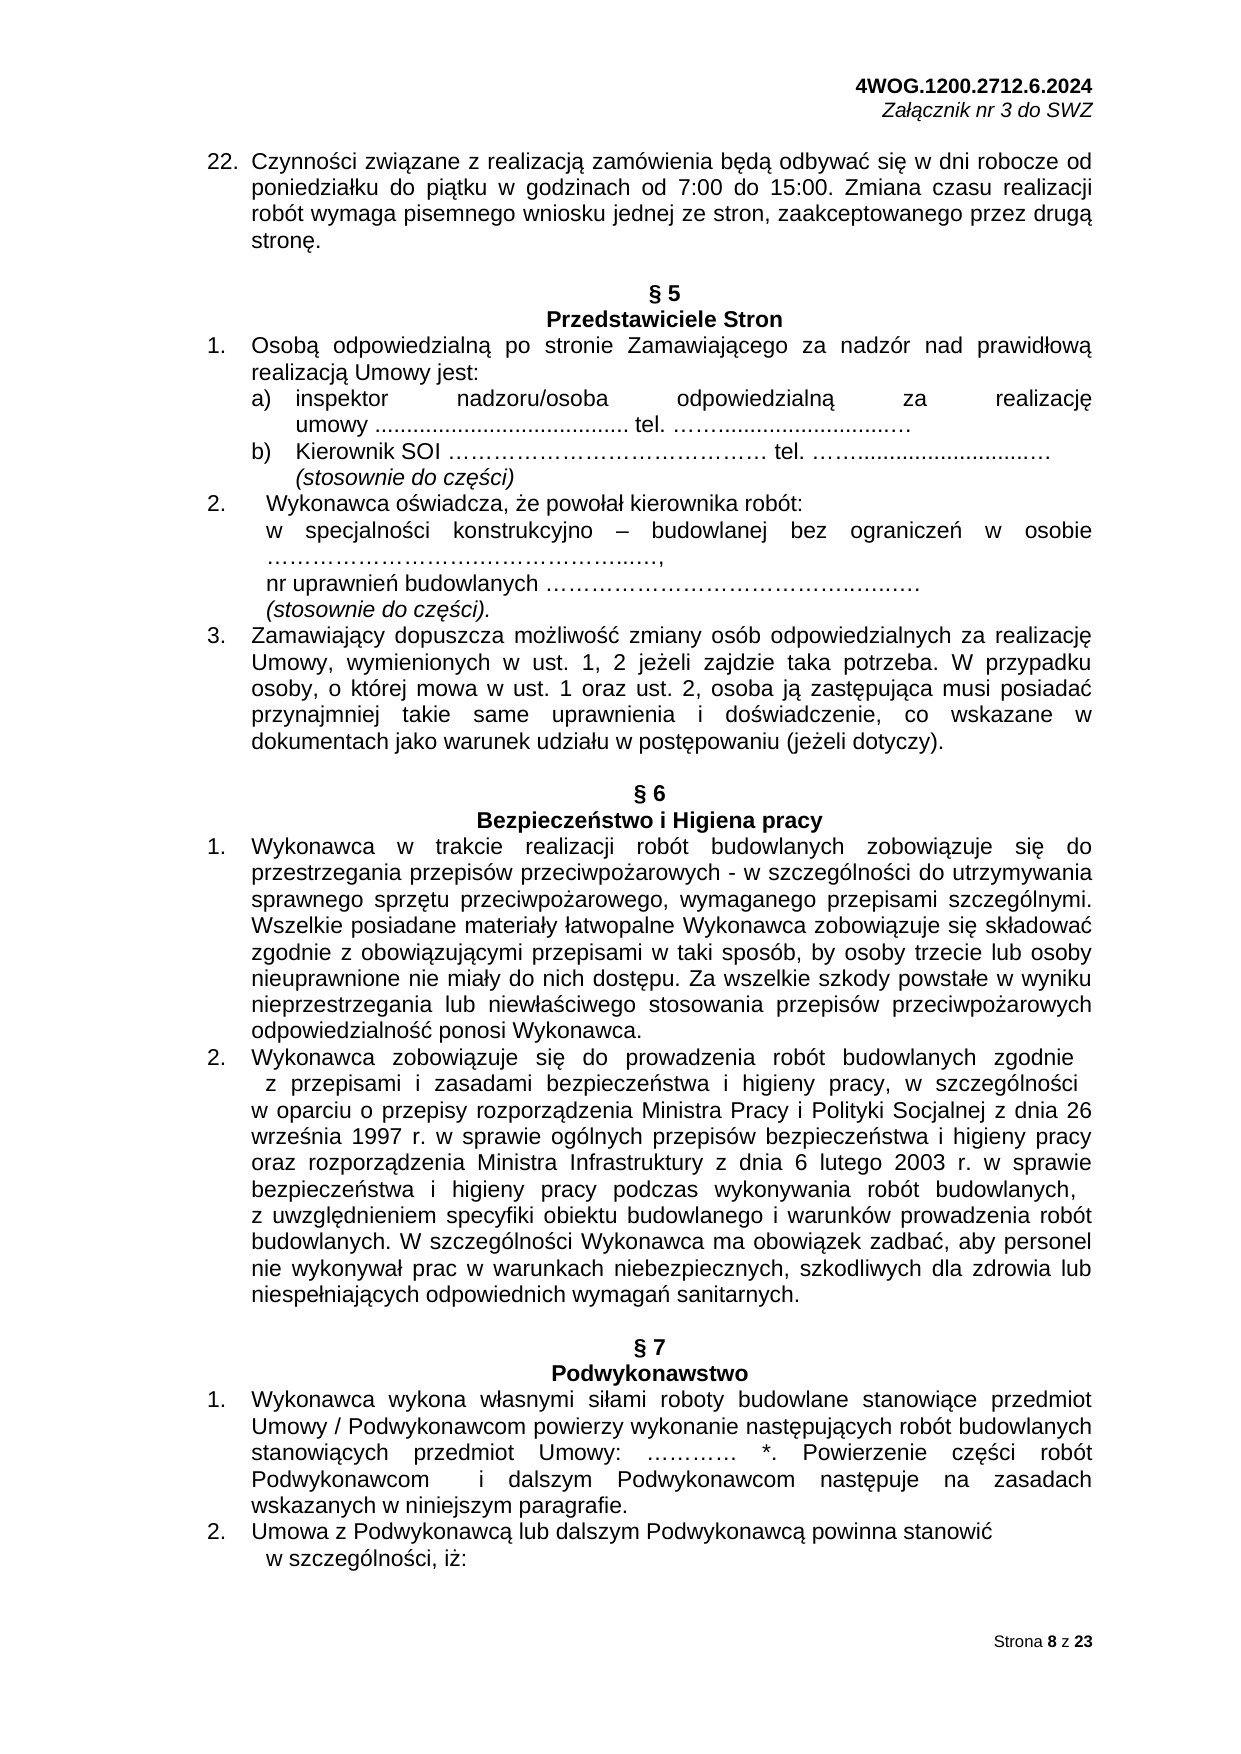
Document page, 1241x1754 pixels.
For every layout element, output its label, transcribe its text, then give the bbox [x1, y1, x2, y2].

text Bezpieczeństwo i Higiena pracy [207, 807, 1092, 833]
list Zamawiający dopuszcza możliwość zmiany osób odpowiedzialnych za realizację Umowy, wymienionych w ust. 1, 2 jeżeli zajdzie taka potrzeba. W przypadku osoby, o której mowa w ust. 1 oraz ust. 2, osoba ją zastępująca musi posiadać przynajmniej takie same uprawnienia i doświadczenie, co wskazane w dokumentach jako warunek udziału w postępowaniu (jeżeli dotyczy). [207, 622, 1092, 754]
text § 5 [236, 279, 1092, 306]
list Czynności związane z realizacją zamówienia będą odbywać się w dni robocze od poniedziałku do piątku w godzinach od 7:00 do 15:00. Zmiana czasu realizacji robót wymaga pisemnego wniosku jednej ze stron, zaakceptowanego przez drugą stronę. [207, 148, 1092, 253]
list inspektor nadzoru/osoba odpowiedzialną za realizację umowy ........................................ tel. ……...........................… [251, 385, 1092, 438]
list Wykonawca wykona własnymi siłami roboty budowlane stanowiące przedmiot Umowy / Podwykonawcom powierzy wykonanie następujących robót budowlanych stanowiących przedmiot Umowy: ………… *. Powierzenie części robót Podwykonawcom i dalszym Podwykonawcom następuje na zasadach wskazanych w niniejszym paragrafie. [207, 1386, 1092, 1518]
text § 6 [207, 780, 1092, 807]
list Osobą odpowiedzialną po stronie Zamawiającego za nadzór nad prawidłową realizacją Umowy jest: [207, 332, 1092, 385]
text Przedstawiciele Stron [236, 306, 1092, 332]
text nr uprawnień budowlanych …………………………………..…..…. [266, 569, 1092, 596]
list Wykonawca w trakcie realizacji robót budowlanych zobowiązuje się do przestrzegania przepisów przeciwpożarowych - w szczególności do utrzymywania sprawnego sprzętu przeciwpożarowego, wymaganego przepisami szczególnymi. Wszelkie posiadane materiały łatwopalne Wykonawca zobowiązuje się składować zgodnie z obowiązującymi przepisami w taki sposób, by osoby trzecie lub osoby nieuprawnione nie miały do nich dostępu. Za wszelkie szkody powstałe w wyniku nieprzestrzegania lub niewłaściwego stosowania przepisów przeciwpożarowych odpowiedzialność ponosi Wykonawca. [207, 833, 1092, 1044]
text (stosownie do części) [295, 464, 1092, 490]
text Podwykonawstwo [207, 1360, 1092, 1386]
text (stosownie do części). [266, 596, 1092, 622]
text w specjalności konstrukcyjno – budowlanej bez ograniczeń w osobie ……………………….………………...…, [266, 517, 1092, 569]
text § 7 [207, 1334, 1092, 1360]
list Wykonawca zobowiązuje się do prowadzenia robót budowlanych zgodnie z przepisami i zasadami bezpieczeństwa i higieny pracy, w szczególności w oparciu o przepisy rozporządzenia Ministra Pracy i Polityki Socjalnej z dnia 26 września 1997 r. w sprawie ogólnych przepisów bezpieczeństwa i higieny pracy oraz rozporządzenia Ministra Infrastruktury z dnia 6 lutego 2003 r. w sprawie bezpieczeństwa i higieny pracy podczas wykonywania robót budowlanych, z uwzględnieniem specyfiki obiektu budowlanego i warunków prowadzenia robót budowlanych. W szczególności Wykonawca ma obowiązek zadbać, aby personel nie wykonywał prac w warunkach niebezpiecznych, szkodliwych dla zdrowia lub niespełniających odpowiednich wymagań sanitarnych. [207, 1044, 1092, 1307]
list Umowa z Podwykonawcą lub dalszym Podwykonawcą powinna stanowić [207, 1518, 1092, 1544]
text w szczególności, iż: [266, 1544, 1092, 1571]
list Kierownik SOI …………………………………… tel. ……...........................… [251, 438, 1092, 464]
list Wykonawca oświadcza, że powołał kierownika robót: [207, 490, 1092, 517]
